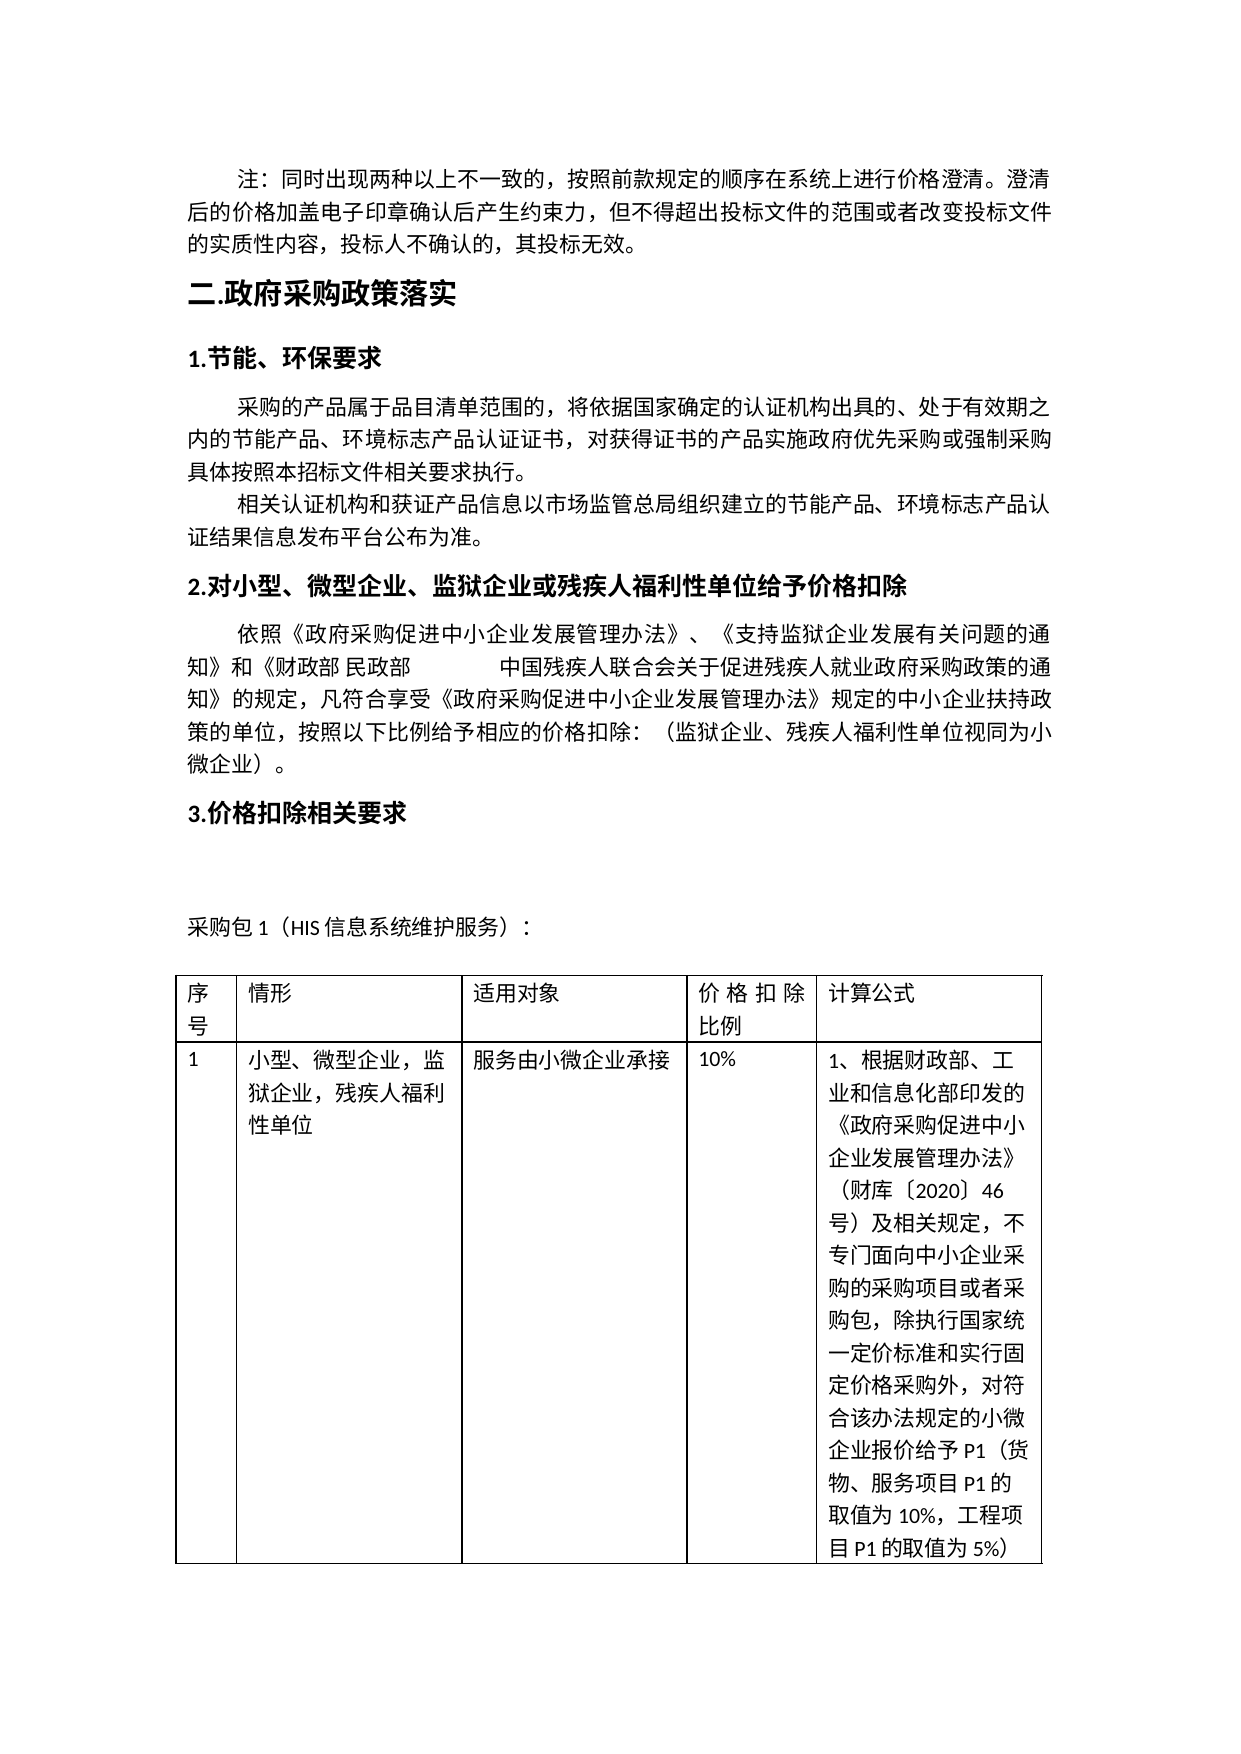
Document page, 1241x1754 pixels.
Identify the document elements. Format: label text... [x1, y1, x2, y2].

table_header 情形 [237, 976, 461, 1041]
table_header 序号 [177, 976, 236, 1041]
table_cell 1 [177, 1043, 236, 1563]
text 相关认证机构和获证产品信息以市场监管总局组织建立的节能产品、环境标志产品认证结果信息发布平台公布为准。 [187, 487, 1053, 552]
table_cell 服务由小微企业承接 [463, 1043, 686, 1563]
text 3.价格扣除相关要求 [187, 779, 1053, 844]
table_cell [817, 1043, 1041, 1563]
table_header 价格扣除比例 [688, 976, 816, 1041]
text 依照《政府采购促进中小企业发展管理办法》、《支持监狱企业发展有关问题的通知》和《财政部 民政部 中国残疾人联合会关于促进残疾人就业政府采购政策的通知》的规定，凡符合享受《政府采购促进中小企业发展管理办法》规定的中小企业扶持政策的单位，按照以下比例给予相应的价格扣除：（监狱企业、残疾人福利性单位视同为小、微企业）。 [187, 617, 1053, 779]
table_header 适用对象 [463, 976, 686, 1041]
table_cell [237, 1043, 461, 1563]
text 二.政府采购政策落实 [187, 259, 1053, 324]
table_cell 10% [688, 1043, 816, 1563]
text 采购的产品属于品目清单范围的，将依据国家确定的认证机构出具的、处于有效期之内的节能产品、环境标志产品认证证书，对获得证书的产品实施政府优先采购或强制采购，具体按照本招标文件相关要求执行。 [187, 389, 1053, 487]
text 采购包1（HIS信息系统维护服务）： [187, 909, 1053, 942]
text 注：同时出现两种以上不一致的，按照前款规定的顺序在系统上进行价格澄清。澄清后的价格加盖电子印章确认后产生约束力，但不得超出投标文件的范围或者改变投标文件的实质性内容，投标人不确认的，其投标无效。 [187, 162, 1053, 259]
text 1.节能、环保要求 [187, 324, 1053, 389]
table_header 计算公式 [817, 976, 1041, 1041]
text 2.对小型、微型企业、监狱企业或残疾人福利性单位给予价格扣除 [187, 552, 1053, 617]
